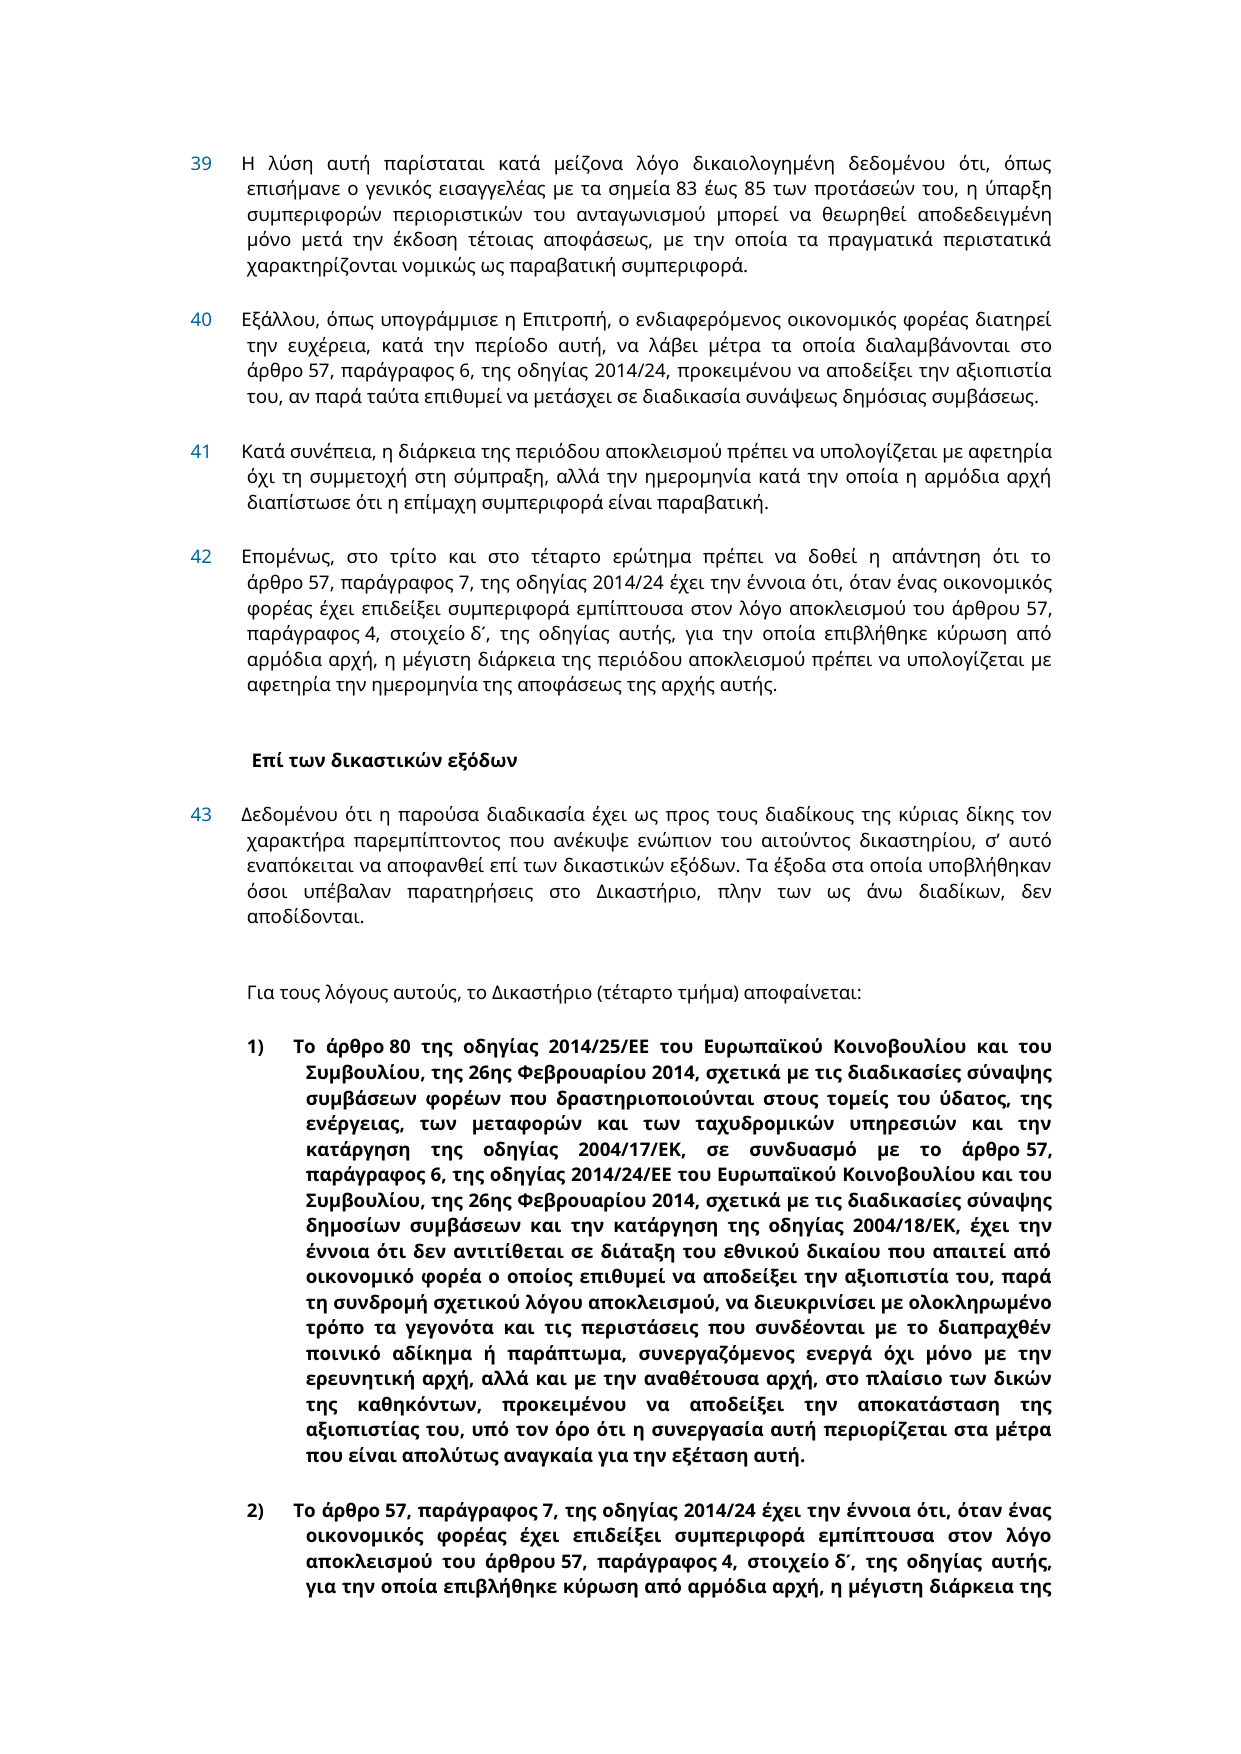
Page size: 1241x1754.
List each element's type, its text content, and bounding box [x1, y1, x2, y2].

text 40 Εξάλλου, όπως υπογράμμισε η Επιτροπή, ο ενδιαφερόμενος οικονομικός φορέας διατηρεί την ευχέρεια, κατά την περίοδο αυτή, να λάβει μέτρα τα οποία διαλαμβάνονται στο άρθρο 57, παράγραφος 6, της οδηγίας 2014/24, προκειμένου να αποδείξει την αξιοπιστία του, αν παρά ταύτα επιθυμεί να μετάσχει σε διαδικασία συνάψεως δημόσιας συμβάσεως. [190, 307, 1053, 409]
text 41 Κατά συνέπεια, η διάρκεια της περιόδου αποκλεισμού πρέπει να υπολογίζεται με αφετηρία όχι τη συμμετοχή στη σύμπραξη, αλλά την ημερομηνία κατά την οποία η αρμόδια αρχή διαπίστωσε ότι η επίμαχη συμπεριφορά είναι παραβατική. [190, 438, 1053, 514]
text Επί των δικαστικών εξόδων [247, 747, 1053, 772]
text 43 Δεδομένου ότι η παρούσα διαδικασία έχει ως προς τους διαδίκους της κύριας δίκης τον χαρακτήρα παρεμπίπτοντος που ανέκυψε ενώπιον του αιτούντος δικαστηρίου, σ’ αυτό εναπόκειται να αποφανθεί επί των δικαστικών εξόδων. Τα έξοδα στα οποία υποβλήθηκαν όσοι υπέβαλαν παρατηρήσεις στο Δικαστήριο, πλην των ως άνω διαδίκων, δεν αποδίδονται. [190, 802, 1053, 929]
text Για τους λόγους αυτούς, το Δικαστήριο (τέταρτο τμήμα) αποφαίνεται: [247, 979, 1053, 1005]
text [247, 1497, 1053, 1599]
text 39 Η λύση αυτή παρίσταται κατά μείζονα λόγο δικαιολογημένη δεδομένου ότι, όπως επισήμανε ο γενικός εισαγγελέας με τα σημεία 83 έως 85 των προτάσεών του, η ύπαρξη συμπεριφορών περιοριστικών του ανταγωνισμού μπορεί να θεωρηθεί αποδεδειγμένη μόνο μετά την έκδοση τέτοιας αποφάσεως, με την οποία τα πραγματικά περιστατικά χαρακτηρίζονται νομικώς ως παραβατική συμπεριφορά. [190, 150, 1053, 278]
text 1) Το άρθρο 80 της οδηγίας 2014/25/ΕΕ του Ευρωπαϊκού Κοινοβουλίου και του Συμβουλίου, της 26ης Φεβρουαρίου 2014, σχετικά με τις διαδικασίες σύναψης συμβάσεων φορέων που δραστηριοποιούνται στους τομείς του ύδατος, της ενέργειας, των μεταφορών και των ταχυδρομικών υπηρεσιών και την κατάργηση της οδηγίας 2004/17/ΕΚ, σε συνδυασμό με το άρθρο 57, παράγραφος 6, της οδηγίας 2014/24/ΕΕ του Ευρωπαϊκού Κοινοβουλίου και του Συμβουλίου, της 26ης Φεβρουαρίου 2014, σχετικά με τις διαδικασίες σύναψης δημοσίων συμβάσεων και την κατάργηση της οδηγίας 2004/18/ΕΚ, έχει την έννοια ότι δεν αντιτίθεται σε διάταξη του εθνικού δικαίου που απαιτεί από οικονομικό φορέα ο οποίος επιθυμεί να αποδείξει την αξιοπιστία του, παρά τη συνδρομή σχετικού λόγου αποκλεισμού, να διευκρινίσει με ολοκληρωμένο τρόπο τα γεγονότα και τις περιστάσεις που συνδέονται με το διαπραχθέν ποινικό αδίκημα ή παράπτωμα, συνεργαζόμενος ενεργά όχι μόνο με την ερευνητική αρχή, αλλά και με την αναθέτουσα αρχή, στο πλαίσιο των δικών της καθηκόντων, προκειμένου να αποδείξει την αποκατάσταση της αξιοπιστίας του, υπό τον όρο ότι η συνεργασία αυτή περιορίζεται στα μέτρα που είναι απολύτως αναγκαία για την εξέταση αυτή. [247, 1034, 1053, 1468]
text 42 Επομένως, στο τρίτο και στο τέταρτο ερώτημα πρέπει να δοθεί η απάντηση ότι το άρθρο 57, παράγραφος 7, της οδηγίας 2014/24 έχει την έννοια ότι, όταν ένας οικονομικός φορέας έχει επιδείξει συμπεριφορά εμπίπτουσα στον λόγο αποκλεισμού του άρθρου 57, παράγραφος 4, στοιχείο δʹ, της οδηγίας αυτής, για την οποία επιβλήθηκε κύρωση από αρμόδια αρχή, η μέγιστη διάρκεια της περιόδου αποκλεισμού πρέπει να υπολογίζεται με αφετηρία την ημερομηνία της αποφάσεως της αρχής αυτής. [190, 544, 1053, 697]
